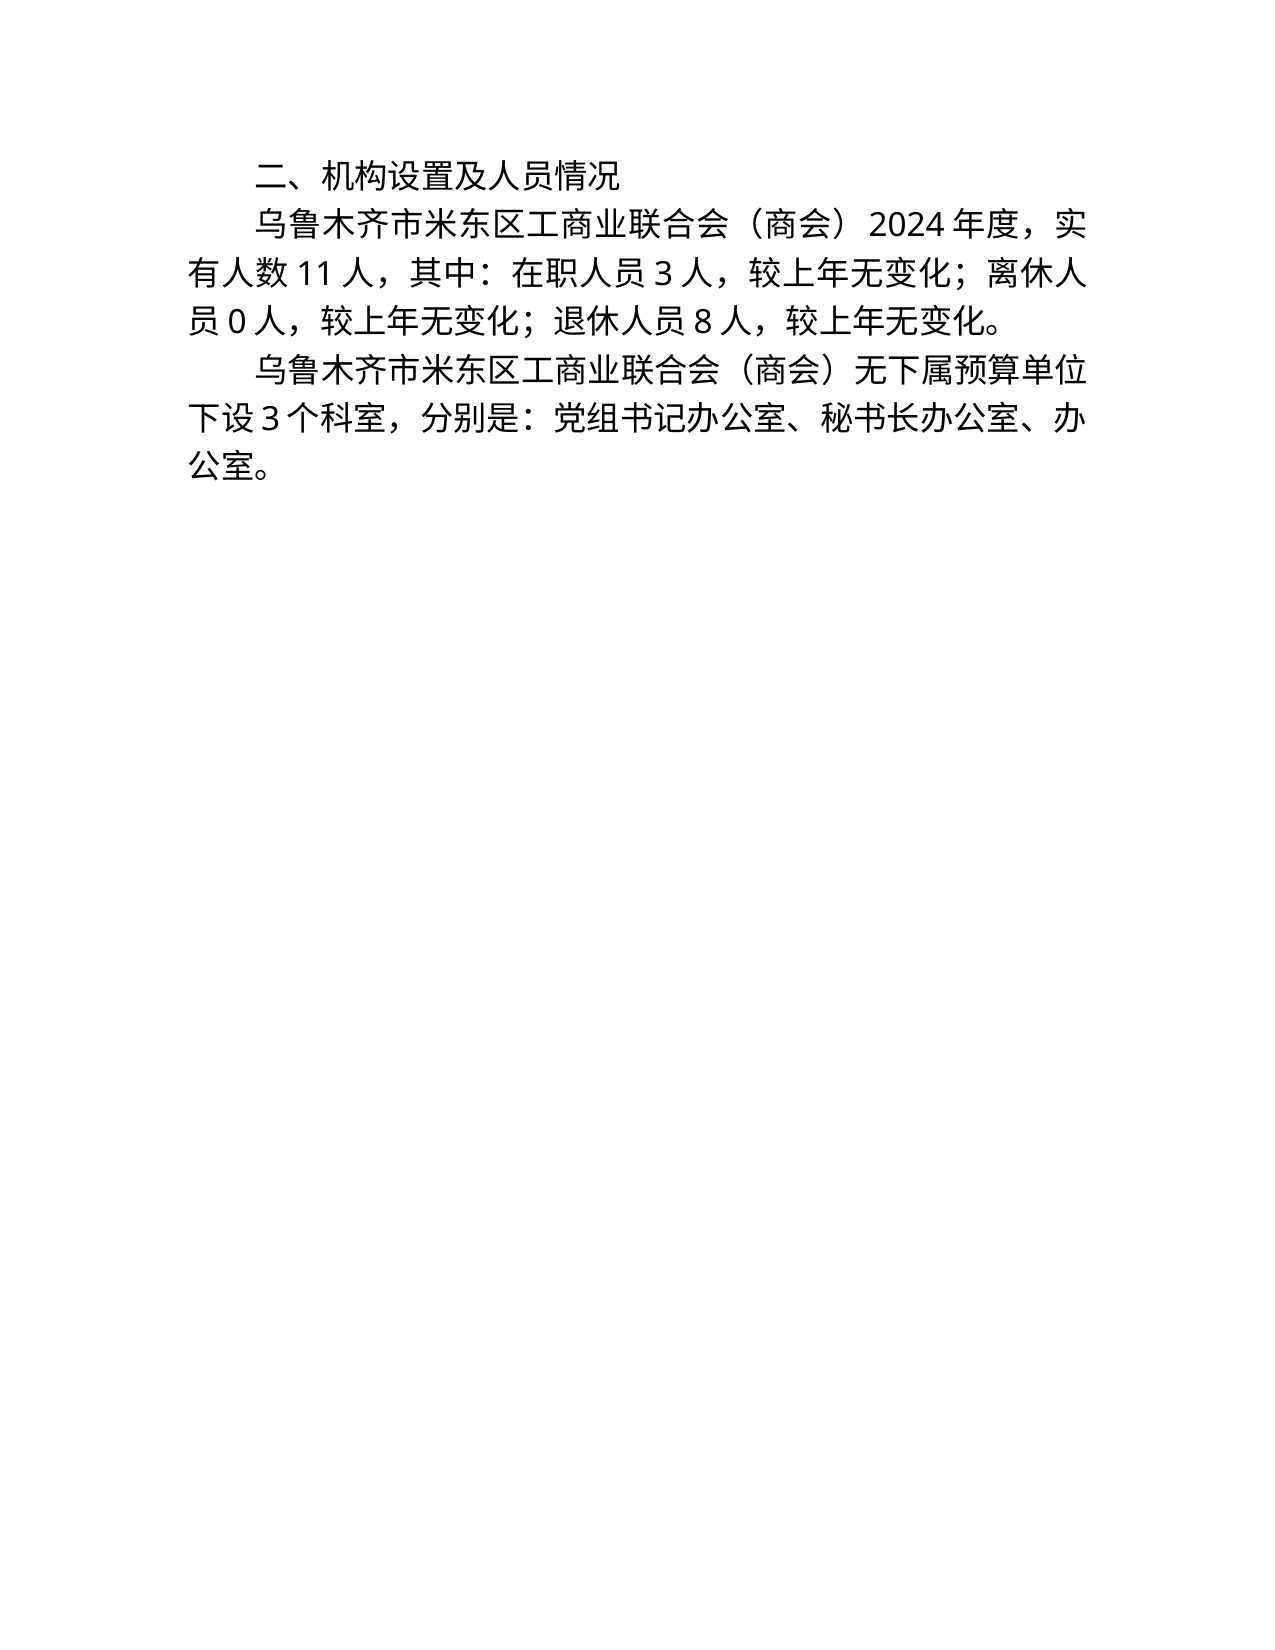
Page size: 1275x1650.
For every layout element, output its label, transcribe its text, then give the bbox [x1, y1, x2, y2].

text 二、机构设置及人员情况 [187, 150, 1087, 198]
text 乌鲁木齐市米东区工商业联合会（商会）2024年度，实有人数11人，其中：在职人员3人，较上年无变化；离休人员0人，较上年无变化；退休人员8人，较上年无变化。 [187, 198, 1087, 343]
text 乌鲁木齐市米东区工商业联合会（商会）无下属预算单位，下设3个科室，分别是：党组书记办公室、秘书长办公室、办公室。 [187, 343, 1087, 488]
